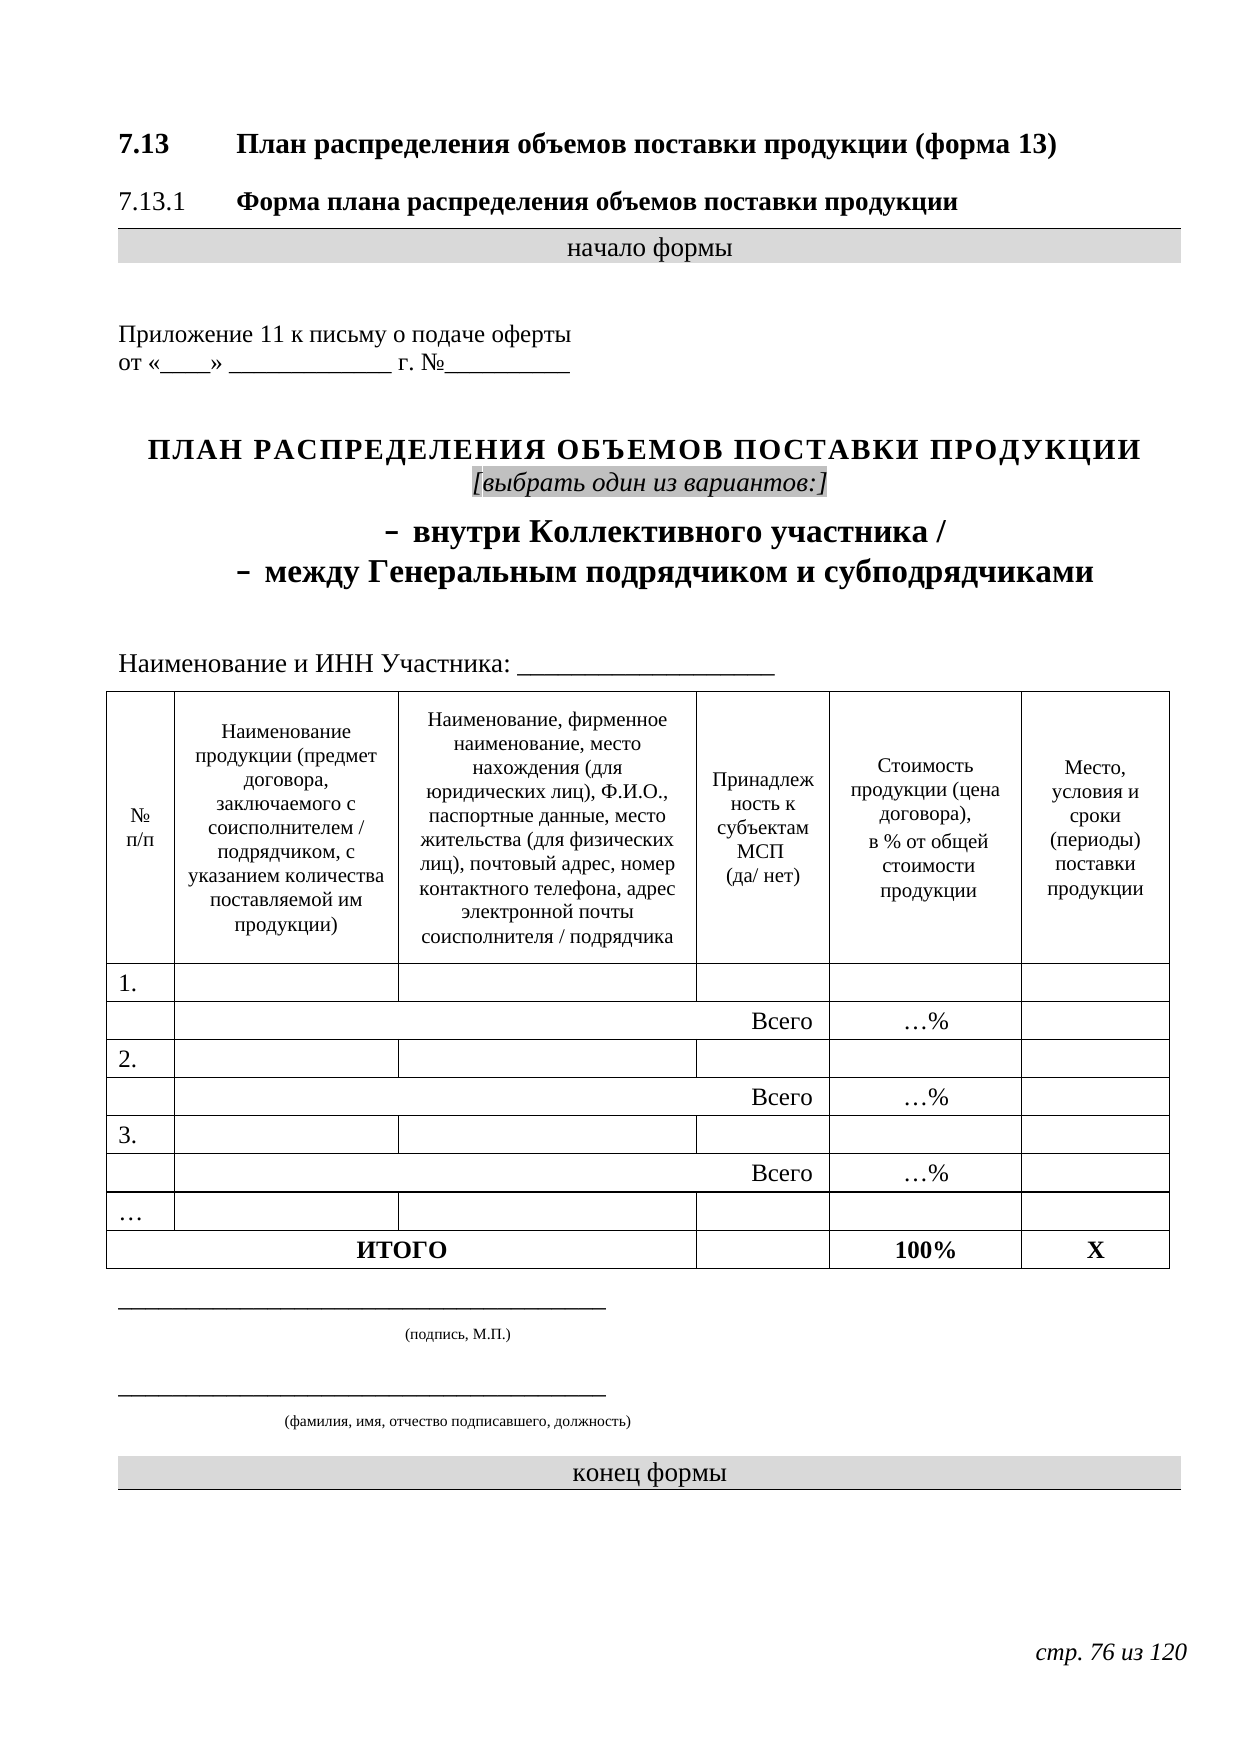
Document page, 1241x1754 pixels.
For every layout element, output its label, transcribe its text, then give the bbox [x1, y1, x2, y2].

table_cell [1022, 1154, 1169, 1191]
table_cell …% [830, 1154, 1021, 1191]
table_cell [830, 964, 1021, 1001]
table_cell [107, 1078, 174, 1115]
table_cell [399, 1116, 696, 1153]
table_cell [697, 1116, 829, 1153]
text План распределения объемов поставки продукции [выбрать один из вариантов:] [118, 432, 1181, 497]
text начало формы [118, 229, 1181, 263]
table_header Место, условия и сроки (периоды) поставки продукции [1022, 692, 1169, 963]
table_cell [1022, 964, 1169, 1001]
table_cell [175, 1116, 398, 1153]
table_cell [830, 1193, 1021, 1229]
table_cell Х [1022, 1231, 1169, 1268]
table_cell [175, 1193, 398, 1229]
table_cell …% [830, 1002, 1021, 1039]
text ____________________________________ [118, 1281, 1181, 1312]
table_cell [399, 964, 696, 1001]
list внутри Коллективного участника / [148, 509, 1181, 550]
table_cell [107, 1116, 174, 1153]
table_cell [830, 1040, 1021, 1077]
text (подпись, М.П.) [118, 1325, 797, 1356]
table_cell [1022, 1193, 1169, 1229]
text (фамилия, имя, отчество подписавшего, должность) [118, 1412, 797, 1443]
table_cell [107, 964, 174, 1001]
table_cell [1022, 1002, 1169, 1039]
table_cell [1022, 1040, 1169, 1077]
table_cell [697, 1040, 829, 1077]
table_cell [697, 1193, 829, 1229]
table_cell Всего [175, 1078, 829, 1115]
table_cell ИТОГО [107, 1231, 696, 1268]
text Форма плана распределения объемов поставки продукции [118, 185, 1181, 216]
table_header № п/п [107, 692, 174, 963]
table_cell Всего [175, 1154, 829, 1191]
table_header Наименование, фирменное наименование, место нахождения (для юридических лиц), Ф.И.О., паспортные данные, место жительства (для физических лиц), почтовый адрес, номер контактного телефона, адрес электронной почты соисполнителя / подрядчика [399, 692, 696, 963]
text Приложение 11 к письму о подаче оферты от «____» _____________ г. №__________ [118, 319, 1181, 376]
table_cell Всего [175, 1002, 829, 1039]
table_cell [107, 1002, 174, 1039]
table_cell [107, 1154, 174, 1191]
table_cell [1022, 1078, 1169, 1115]
text конец формы [118, 1456, 1181, 1489]
table_cell [175, 964, 398, 1001]
table_cell [697, 964, 829, 1001]
table_header Наименование продукции (предмет договора, заключаемого с соисполнителем / подрядчиком, с указанием количества поставляемой им продукции) [175, 692, 398, 963]
table_cell [830, 1116, 1021, 1153]
table_cell [1022, 1116, 1169, 1153]
text ____________________________________ [118, 1368, 1181, 1400]
table_cell [107, 1040, 174, 1077]
table_cell [175, 1040, 398, 1077]
list между Генеральным подрядчиком и субподрядчиками [148, 550, 1181, 591]
table_cell …% [830, 1078, 1021, 1115]
table_cell [399, 1193, 696, 1229]
table_cell [399, 1040, 696, 1077]
table_cell [697, 1231, 829, 1268]
table_header Стоимость продукции (цена договора), в % от общей стоимости продукции [830, 692, 1021, 963]
table_cell 100% [830, 1231, 1021, 1268]
table_cell … [107, 1193, 174, 1229]
subtitle План распределения объемов поставки продукции (форма 13) [118, 126, 1181, 160]
table_header Принадлежность к субъектам МСП (да/ нет) [697, 692, 829, 963]
text Наименование и ИНН Участника: ___________________ [118, 647, 1181, 678]
